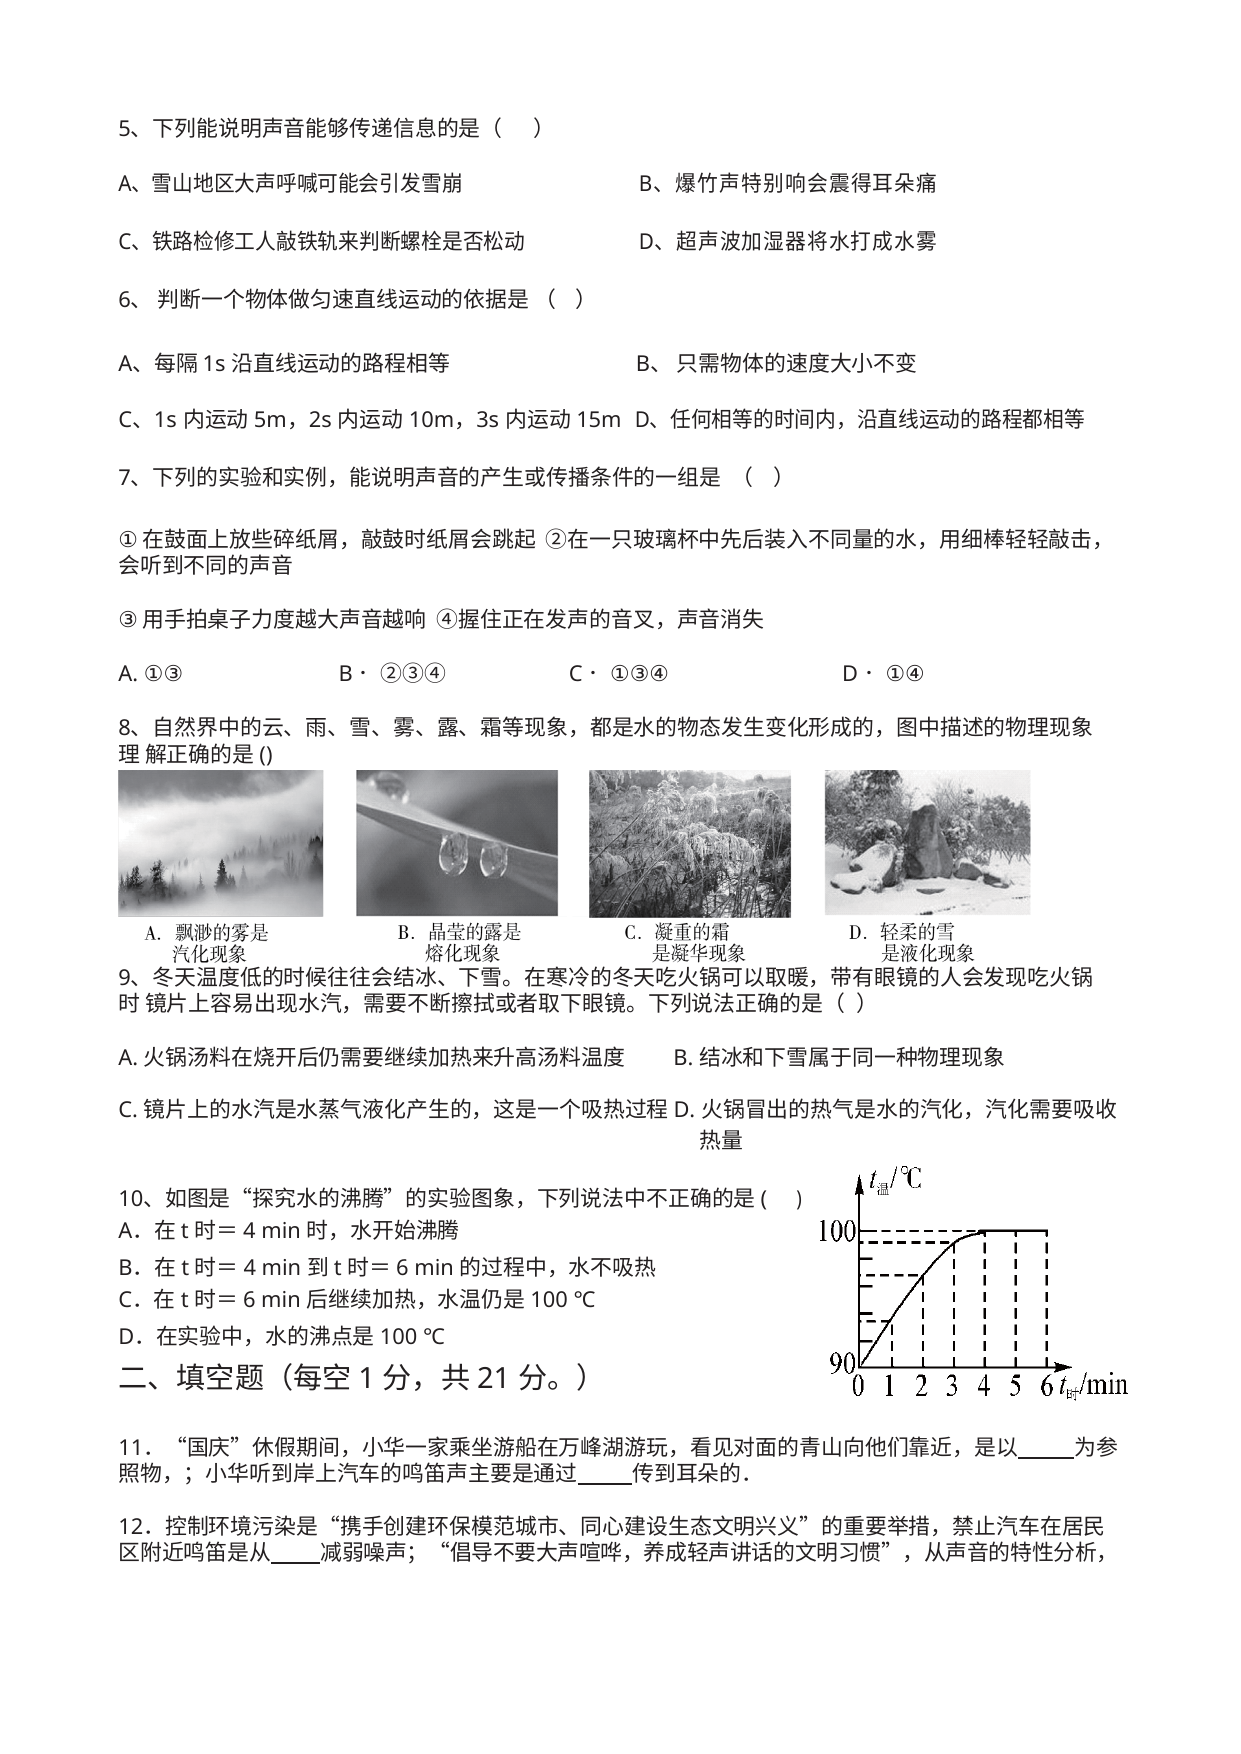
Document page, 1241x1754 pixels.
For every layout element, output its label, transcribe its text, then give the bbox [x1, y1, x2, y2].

text 10、如图是“探究水的沸腾”的实验图象，下列说法中不正确的是 ( ) A．在 t 时＝ 4 min 时，水开始沸腾 [118, 1181, 802, 1244]
text ③用手拍桌子力度越大声音越响 ④握住正在发声的音叉，声音消失 [118, 602, 1134, 634]
text C. 镜片上的水汽是水蒸气液化产生的，这是一个吸热过程 D. 火锅冒出的热气是水的汽化，汽化需要吸收 [118, 1096, 1134, 1123]
text A、每隔 1s 沿直线运动的路程相等 B、 只需物体的速度大小不变 [118, 346, 1134, 378]
picture [816, 1397, 1128, 1401]
text 5、下列能说明声音能够传递信息的是（ ） [118, 111, 1134, 142]
text 12．控制环境污染是“携手创建环保模范城市、同心建设生态文明兴义”的重要举措，禁止汽车在居民 区附近鸣笛是从 减弱噪声；“倡导不要大声喧哗，养成轻声讲话的文明习惯”，从声音的特性分析， [118, 1513, 1122, 1566]
subtitle 二、填空题（每空 1 分，共 21 分。） [118, 1355, 1134, 1397]
text A. ①③ B． ②③④ C． ①③④ D． ①④ [118, 658, 1134, 688]
picture [816, 1166, 1128, 1355]
text ①在鼓面上放些碎纸屑，敲鼓时纸屑会跳起 ②在一只玻璃杯中先后装入不同量的水，用细棒轻轻敲击， 会听到不同的声音 [118, 527, 1134, 579]
text D．在实验中，水的沸点是 100 ℃ [118, 1319, 689, 1351]
picture [118, 770, 1031, 963]
text B．在 t 时＝ 4 min 到 t 时＝ 6 min 的过程中，水不吸热 C．在 t 时＝ 6 min 后继续加热，水温仍是 100 ℃ [118, 1250, 689, 1314]
text 9、冬天温度低的时候往往会结冰、下雪。在寒冷的冬天吃火锅可以取暖，带有眼镜的人会发现吃火锅时 镜片上容易出现水汽，需要不断擦拭或者取下眼镜。下列说法正确的是（ ） [118, 964, 1114, 1017]
text 11．“国庆”休假期间，小华一家乘坐游船在万峰湖游玩，看见对面的青山向他们靠近，是以 为参 照物，；小华听到岸上汽车的鸣笛声主要是通过 传到耳朵的． [118, 1434, 1118, 1487]
text A. 火锅汤料在烧开后仍需要继续加热来升高汤料温度 B. 结冰和下雪属于同一种物理现象 [118, 1040, 1134, 1072]
text A、雪山地区大声呼喊可能会引发雪崩 B、爆竹声特别响会震得耳朵痛 C、铁路检修工人敲铁轨来判断螺栓是否松动 D、超声波加湿器将水打成水雾 6、 判断一个物体做匀速直线运动的依据是 （ ） [118, 166, 938, 314]
text 热量 [118, 1123, 802, 1155]
text 8、自然界中的云、雨、雪、雾、露、霜等现象，都是水的物态发生变化形成的，图中描述的物理现象理 解正确的是 ( ) [118, 715, 1114, 767]
text C、1s 内运动 5m，2s 内运动 10m，3s 内运动 15m D、任何相等的时间内，沿直线运动的路程都相等 7、下列的实验和实例，能说明声音的产生或传播条件的一组是 （ ） [118, 402, 1109, 492]
